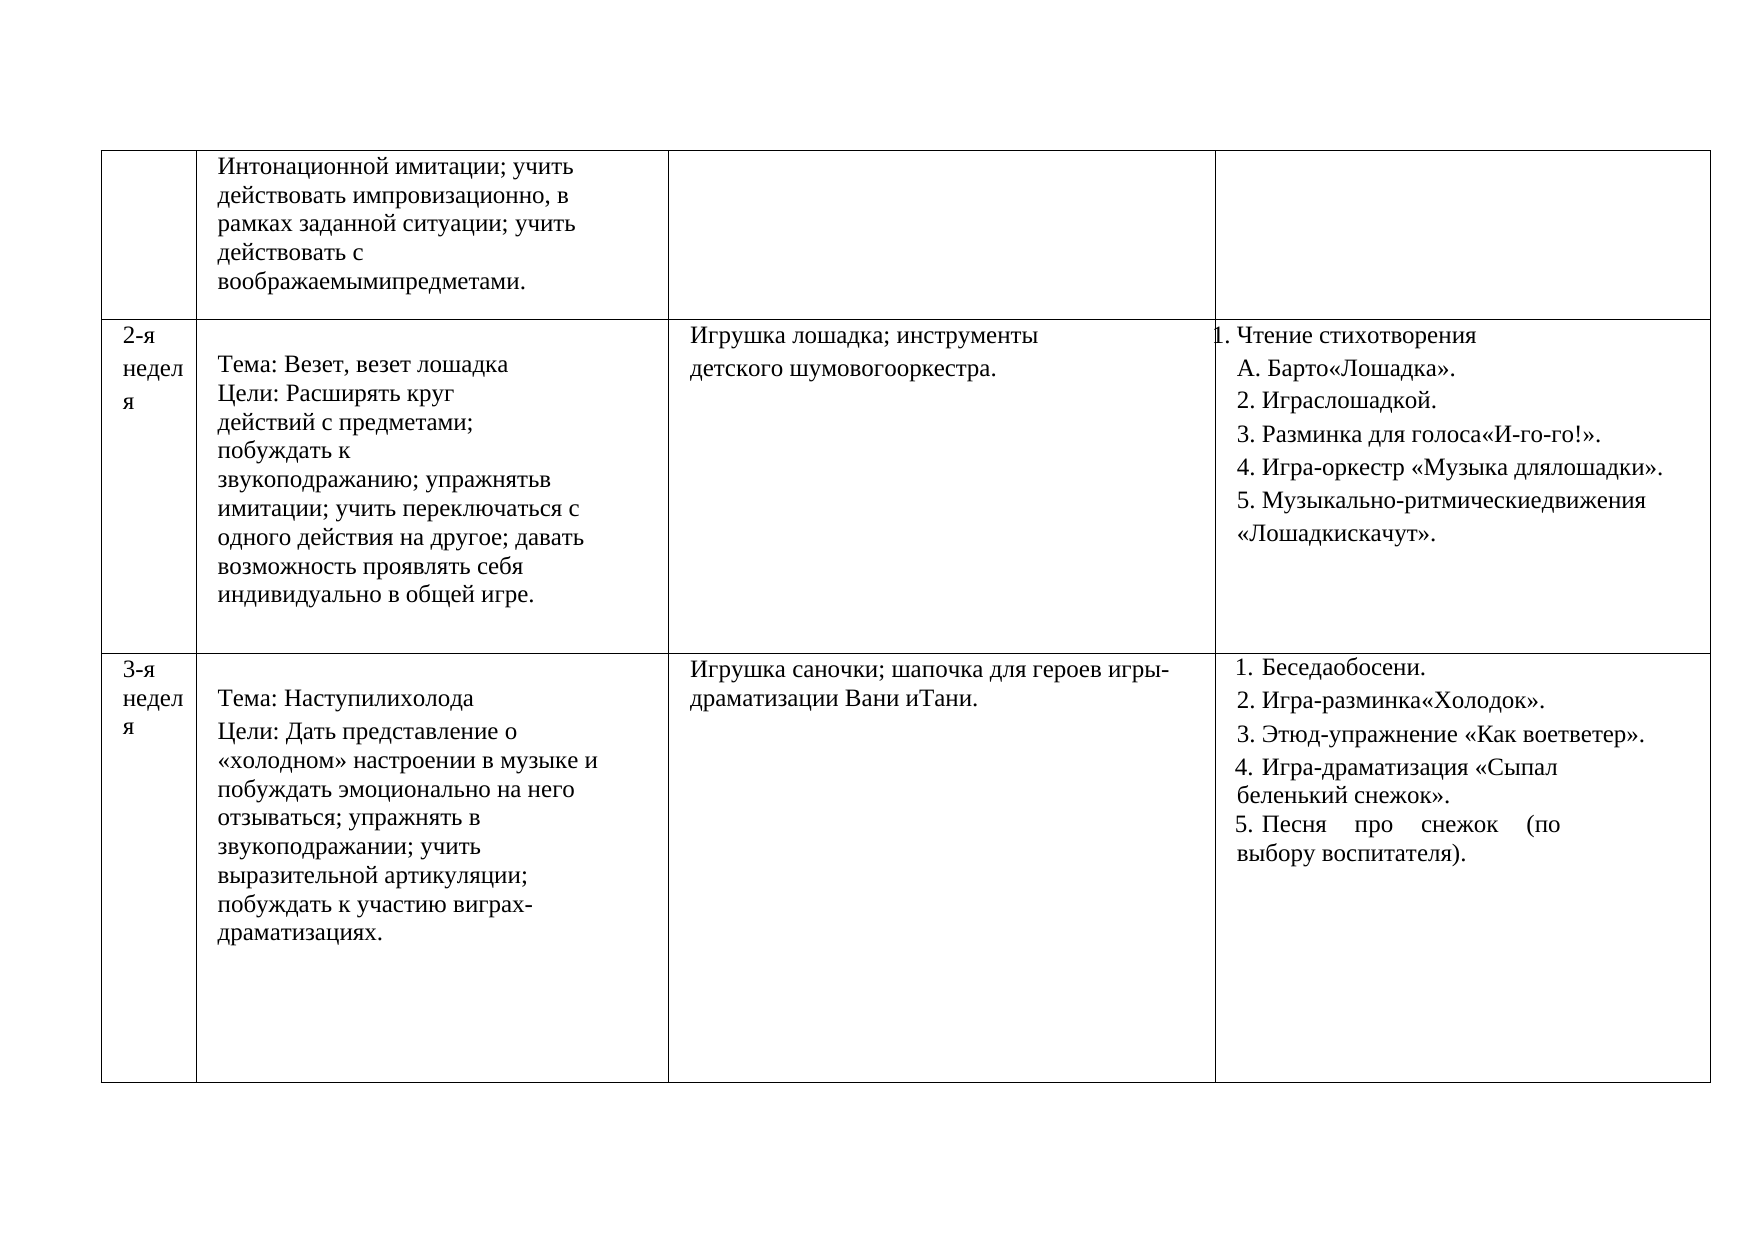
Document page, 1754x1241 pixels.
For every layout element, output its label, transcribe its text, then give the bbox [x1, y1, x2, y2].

table_cell [1216, 151, 1710, 319]
table_cell [669, 151, 1215, 319]
table_cell Чтение стихотворения А. Барто«Лошадка». Играслошадкой. Разминка для голоса«И-го-го!». Игра-оркестр «Музыка длялошадки». Музыкально-ритмическиедвижения «Лошадкискачут». [1216, 320, 1710, 653]
table_cell Беседаобосени. Игра-разминка«Холодок». Этюд-упражнение «Как воетветер». Игра-драматизация «Сыпал беленький снежок». Песня про снежок (по выбору воспитателя). [1216, 654, 1710, 1082]
table_cell 3-я неделя [102, 654, 196, 1082]
table_cell Тема: Наступилихолода Цели: Дать представление о «холодном» настроении в музыке и побуждать эмоционально на него отзываться; упражнять в звукоподражании; учить выразительной артикуляции; побуждать к участию виграх-драматизациях. [197, 654, 668, 1082]
table_cell Интонационной имитации; учить действовать импровизационно, в рамках заданной ситуации; учить действовать с воображаемымипредметами. [197, 151, 668, 319]
table_cell Игрушка саночки; шапочка для героев игры- драматизации Вани иТани. [669, 654, 1215, 1082]
table_cell [102, 151, 196, 319]
table_cell Тема: Везет, везет лошадка Цели: Расширять круг действий с предметами; побуждать к звукоподражанию; упражнятьв имитации; учить переключаться с одного действия на другое; давать возможность проявлять себя индивидуально в общей игре. [197, 320, 668, 653]
table_cell 2-я неделя [102, 320, 196, 653]
table_cell Игрушка лошадка; инструменты детского шумовогооркестра. [669, 320, 1215, 653]
